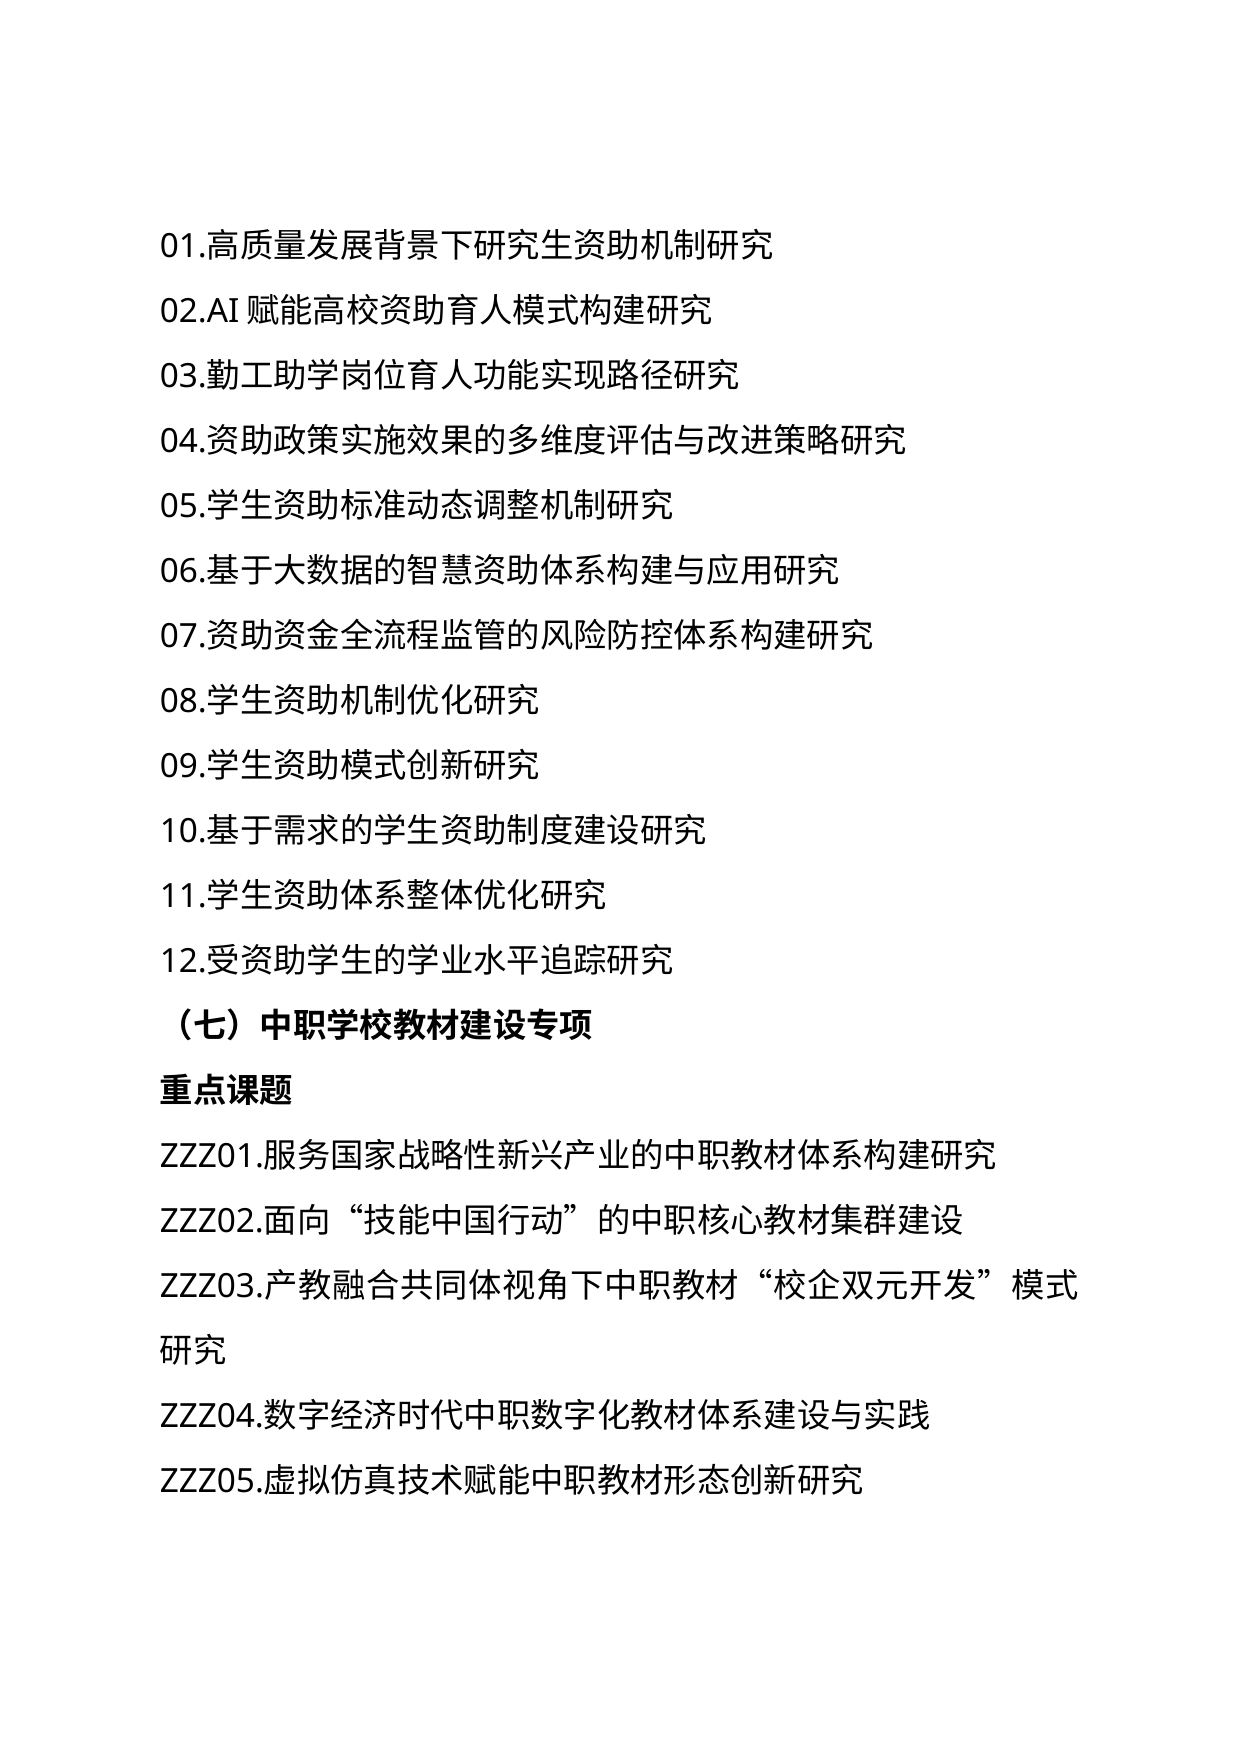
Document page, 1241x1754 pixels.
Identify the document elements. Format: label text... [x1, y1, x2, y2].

text ZZZ04.数字经济时代中职数字化教材体系建设与实践 [159, 1381, 1081, 1446]
text 02.AI赋能高校资助育人模式构建研究 [159, 276, 1081, 341]
text ZZZ01.服务国家战略性新兴产业的中职教材体系构建研究 [159, 1121, 1081, 1186]
text 03.勤工助学岗位育人功能实现路径研究 [159, 341, 1081, 406]
text ZZZ03.产教融合共同体视角下中职教材“校企双元开发”模式研究 [159, 1251, 1081, 1381]
text ZZZ05.虚拟仿真技术赋能中职教材形态创新研究 [159, 1446, 1081, 1511]
text 重点课题 [159, 1056, 1081, 1121]
text 06.基于大数据的智慧资助体系构建与应用研究 [159, 536, 1081, 601]
text 12.受资助学生的学业水平追踪研究 [159, 926, 1081, 991]
text 09.学生资助模式创新研究 [159, 731, 1081, 796]
text 01.高质量发展背景下研究生资助机制研究 [159, 211, 1081, 276]
text 11.学生资助体系整体优化研究 [159, 861, 1081, 926]
text 04.资助政策实施效果的多维度评估与改进策略研究 [159, 406, 1081, 471]
text 08.学生资助机制优化研究 [159, 666, 1081, 731]
text 07.资助资金全流程监管的风险防控体系构建研究 [159, 601, 1081, 666]
text 10.基于需求的学生资助制度建设研究 [159, 796, 1081, 861]
text ZZZ02.面向“技能中国行动”的中职核心教材集群建设 [159, 1186, 1081, 1251]
text 05.学生资助标准动态调整机制研究 [159, 471, 1081, 536]
text （七）中职学校教材建设专项 [159, 991, 1081, 1056]
